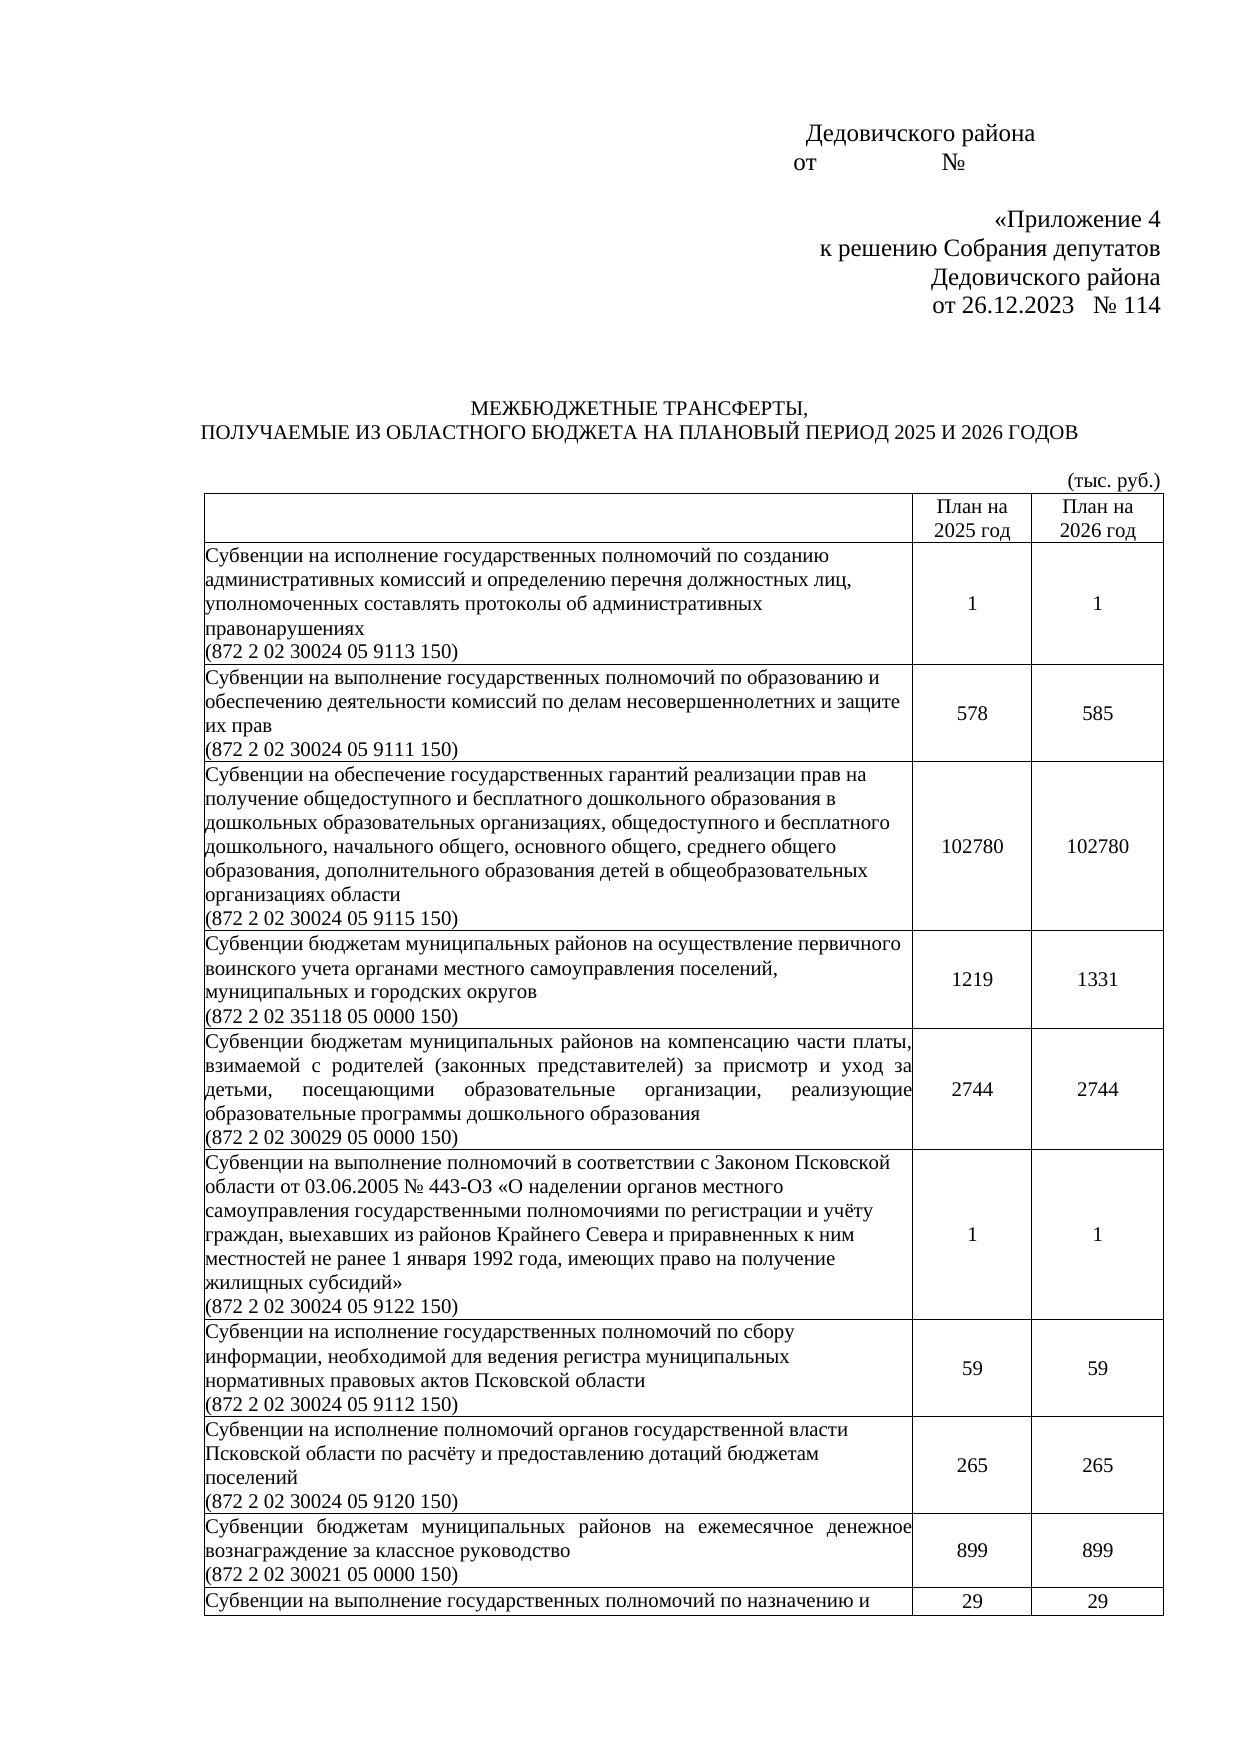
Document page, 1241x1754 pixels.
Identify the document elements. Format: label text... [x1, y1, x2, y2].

text к решению Собрания депутатов [118, 233, 1161, 262]
table_cell 2744 [1032, 1029, 1163, 1149]
table_cell Субвенции на выполнение государственных полномочий по образованию и обеспечению деятельности комиссий по делам несовершеннолетних и защите их прав (872 2 02 30024 05 9111 150) [205, 665, 912, 761]
table_cell 1219 [913, 931, 1031, 1028]
table_cell 102780 [1032, 762, 1163, 930]
table_cell 585 [1032, 665, 1163, 761]
table_cell 578 [913, 665, 1031, 761]
table_cell Субвенции на исполнение полномочий органов государственной власти Псковской области по расчёту и предоставлению дотаций бюджетам поселений (872 2 02 30024 05 9120 150) [205, 1417, 912, 1513]
table_cell Субвенции бюджетам муниципальных районов на ежемесячное денежное вознаграждение за классное руководство (872 2 02 30021 05 0000 150) [205, 1514, 912, 1587]
table_cell Субвенции бюджетам муниципальных районов на компенсацию части платы, взимаемой с родителей (законных представителей) за присмотр и уход за детьми, посещающими образовательные организации, реализующие образовательные программы дошкольного образования (872 2 02 30029 05 0000 150) [205, 1029, 912, 1149]
text (тыс. руб.) [118, 468, 1161, 492]
text Дедовичского района [118, 262, 1161, 291]
table_cell 2744 [913, 1029, 1031, 1149]
table_cell 59 [913, 1320, 1031, 1416]
table_cell 1 [1032, 1150, 1163, 1318]
table_cell 1 [1032, 543, 1163, 663]
table_cell 102780 [913, 762, 1031, 930]
text Дедовичского района [118, 118, 1161, 147]
text от № [118, 147, 1161, 176]
table_cell 899 [1032, 1514, 1163, 1587]
table_cell 265 [913, 1417, 1031, 1513]
text от 26.12.2023 № 114 [118, 291, 1161, 319]
table_cell Субвенции на выполнение полномочий в соответствии с Законом Псковской области от 03.06.2005 № 443-ОЗ «О наделении органов местного самоуправления государственными полномочиями по регистрации и учёту граждан, выехавших из районов Крайнего Севера и приравненных к ним местностей не ранее 1 января 1992 года, имеющих право на получение жилищных субсидий» (872 2 02 30024 05 9122 150) [205, 1150, 912, 1318]
table_cell Субвенции бюджетам муниципальных районов на осуществление первичного воинского учета органами местного самоуправления поселений, муниципальных и городских округов (872 2 02 35118 05 0000 150) [205, 931, 912, 1028]
table_cell 59 [1032, 1320, 1163, 1416]
table_header План на 2025 год [913, 494, 1031, 542]
table_header [205, 494, 912, 542]
table_header План на 2026 год [1032, 494, 1163, 542]
text «Приложение 4 [118, 204, 1161, 233]
table_cell Субвенции на обеспечение государственных гарантий реализации прав на получение общедоступного и бесплатного дошкольного образования в дошкольных образовательных организациях, общедоступного и бесплатного дошкольного, начального общего, основного общего, среднего общего образования, дополнительного образования детей в общеобразовательных организациях области (872 2 02 30024 05 9115 150) [205, 762, 912, 930]
table_cell 1 [913, 1150, 1031, 1318]
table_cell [205, 1588, 912, 1615]
table_cell 899 [913, 1514, 1031, 1587]
table_cell 29 [1032, 1588, 1163, 1615]
table_cell Субвенции на исполнение государственных полномочий по созданию административных комиссий и определению перечня должностных лиц, уполномоченных составлять протоколы об административных правонарушениях (872 2 02 30024 05 9113 150) [205, 543, 912, 663]
table_cell 1 [913, 543, 1031, 663]
table_cell 265 [1032, 1417, 1163, 1513]
table_cell 1331 [1032, 931, 1163, 1028]
text Межбюджетные трансферты, [118, 396, 1161, 420]
table_cell 29 [913, 1588, 1031, 1615]
text получаемые из областного бюджета НА ПЛАНОВЫЙ ПЕРИОД 2025 И 2026 ГОДОВ [118, 420, 1161, 444]
table_cell Субвенции на исполнение государственных полномочий по сбору информации, необходимой для ведения регистра муниципальных нормативных правовых актов Псковской области (872 2 02 30024 05 9112 150) [205, 1320, 912, 1416]
